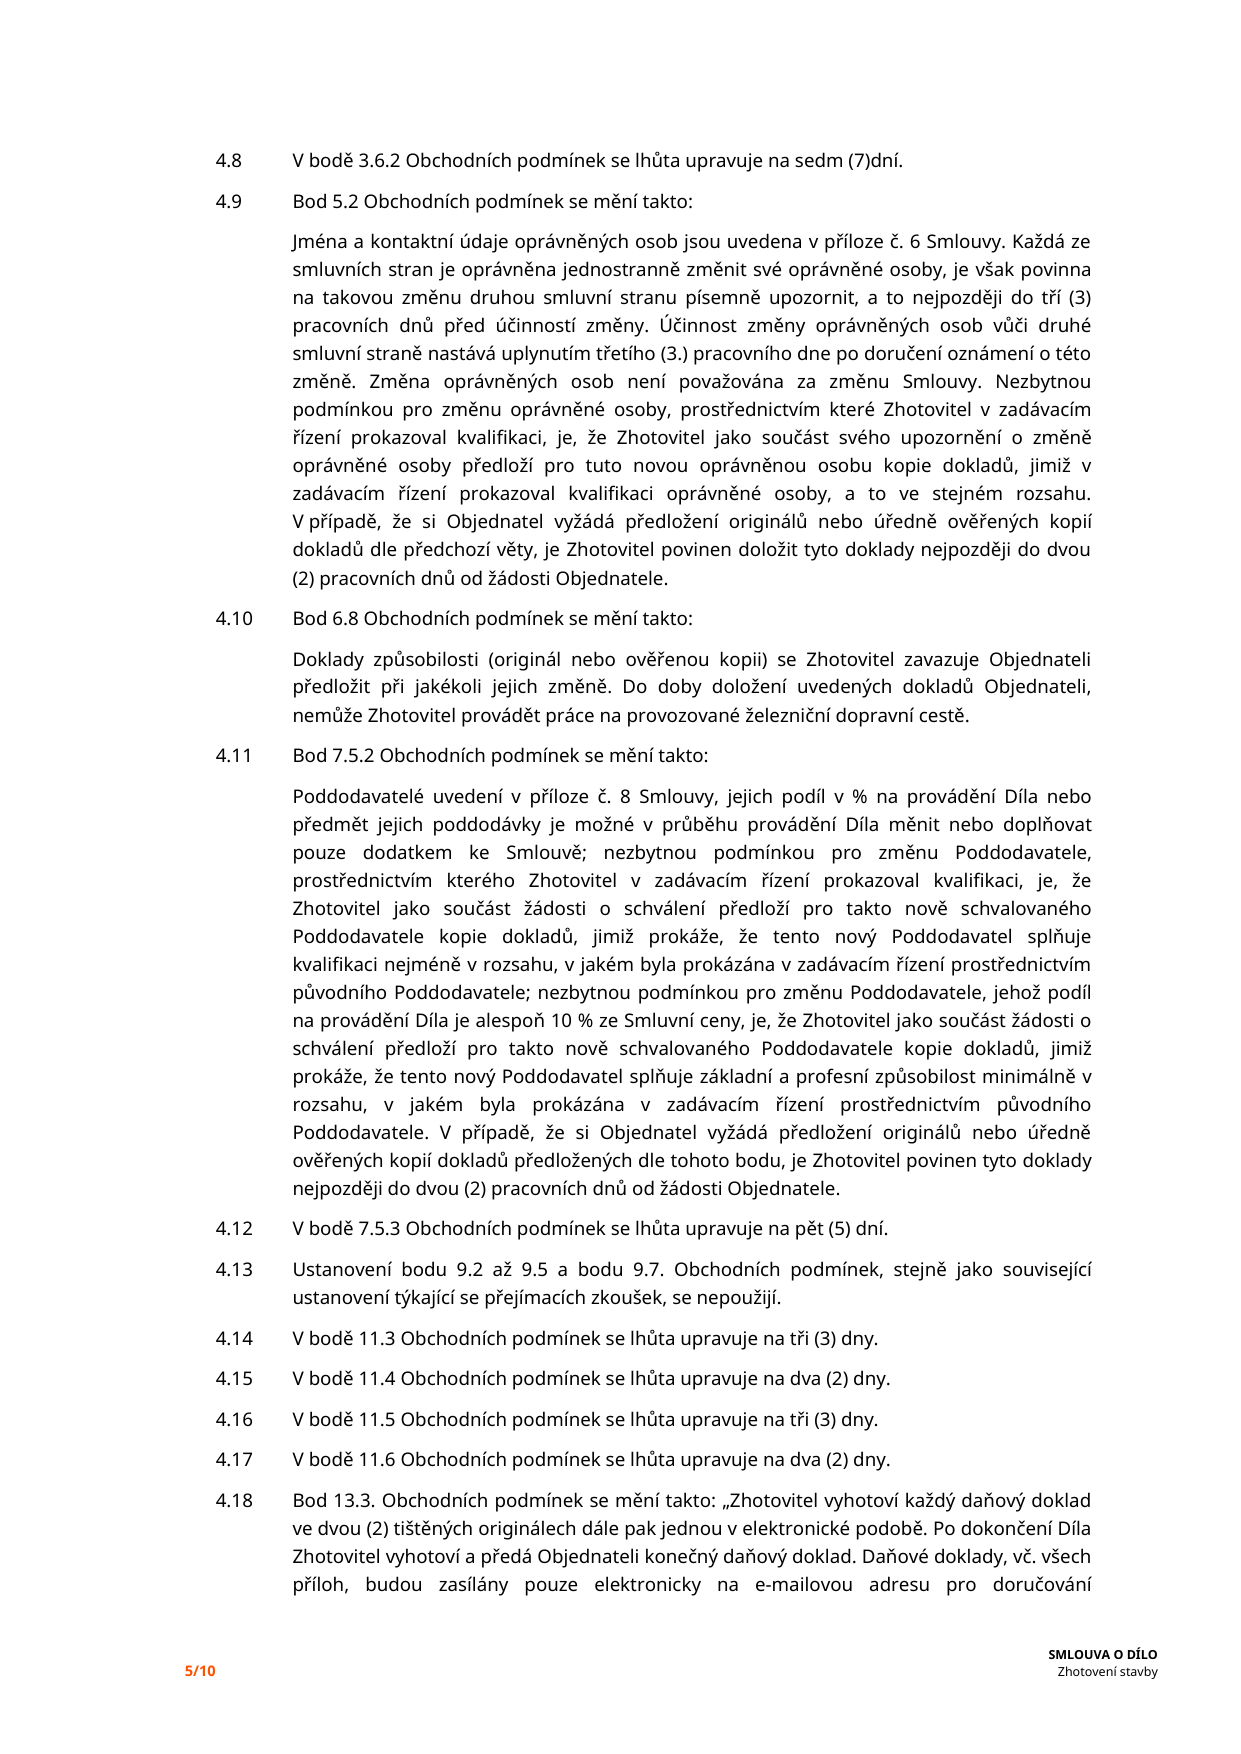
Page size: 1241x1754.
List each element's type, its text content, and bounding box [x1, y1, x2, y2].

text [216, 1487, 1093, 1596]
text Bod 5.2 Obchodních podmínek se mění takto: [216, 188, 1093, 213]
text Bod 7.5.2 Obchodních podmínek se mění takto: [216, 742, 1093, 768]
text V bodě 11.6 Obchodních podmínek se lhůta upravuje na dva (2) dny. [216, 1446, 1093, 1472]
text V bodě 11.5 Obchodních podmínek se lhůta upravuje na tři (3) dny. [216, 1406, 1093, 1431]
text V bodě 11.3 Obchodních podmínek se lhůta upravuje na tři (3) dny. [216, 1325, 1093, 1350]
text Bod 6.8 Obchodních podmínek se mění takto: [216, 605, 1093, 631]
text Ustanovení bodu 9.2 až 9.5 a bodu 9.7. Obchodních podmínek, stejně jako související ustanovení týkající se přejímacích zkoušek, se nepoužijí. [216, 1256, 1093, 1310]
text V bodě 11.4 Obchodních podmínek se lhůta upravuje na dva (2) dny. [216, 1365, 1093, 1391]
text Poddodavatelé uvedení v příloze č. 8 Smlouvy, jejich podíl v % na provádění Díla nebo předmět jejich poddodávky je možné v průběhu provádění Díla měnit nebo doplňovat pouze dodatkem ke Smlouvě; nezbytnou podmínkou pro změnu Poddodavatele, prostřednictvím kterého Zhotovitel v zadávacím řízení prokazoval kvalifikaci, je, že Zhotovitel jako součást žádosti o schválení předloží pro takto nově schvalovaného Poddodavatele kopie dokladů, jimiž prokáže, že tento nový Poddodavatel splňuje kvalifikaci nejméně v rozsahu, v jakém byla prokázána v zadávacím řízení prostřednictvím původního Poddodavatele; nezbytnou podmínkou pro změnu Poddodavatele, jehož podíl na provádění Díla je alespoň 10 % ze Smluvní ceny, je, že Zhotovitel jako součást žádosti o schválení předloží pro takto nově schvalovaného Poddodavatele kopie dokladů, jimiž prokáže, že tento nový Poddodavatel splňuje základní a profesní způsobilost minimálně v rozsahu, v jakém byla prokázána v zadávacím řízení prostřednictvím původního Poddodavatele. V případě, že si Objednatel vyžádá předložení originálů nebo úředně ověřených kopií dokladů předložených dle tohoto bodu, je Zhotovitel povinen tyto doklady nejpozději do dvou (2) pracovních dnů od žádosti Objednatele. [292, 783, 1093, 1201]
text V bodě 3.6.2 Obchodních podmínek se lhůta upravuje na sedm (7)dní. [216, 147, 1093, 173]
list Doklady způsobilosti (originál nebo ověřenou kopii) se Zhotovitel zavazuje Objednateli předložit při jakékoli jejich změně. Do doby doložení uvedených dokladů Objednateli, nemůže Zhotovitel provádět práce na provozované železniční dopravní cestě. [292, 646, 1093, 727]
text Jména a kontaktní údaje oprávněných osob jsou uvedena v příloze č. 6 Smlouvy. Každá ze smluvních stran je oprávněna jednostranně změnit své oprávněné osoby, je však povinna na takovou změnu druhou smluvní stranu písemně upozornit, a to nejpozději do tří (3) pracovních dnů před účinností změny. Účinnost změny oprávněných osob vůči druhé smluvní straně nastává uplynutím třetího (3.) pracovního dne po doručení oznámení o této změně. Změna oprávněných osob není považována za změnu Smlouvy. Nezbytnou podmínkou pro změnu oprávněné osoby, prostřednictvím které Zhotovitel v zadávacím řízení prokazoval kvalifikaci, je, že Zhotovitel jako součást svého upozornění o změně oprávněné osoby předloží pro tuto novou oprávněnou osobu kopie dokladů, jimiž v zadávacím řízení prokazoval kvalifikaci oprávněné osoby, a to ve stejném rozsahu. V případě, že si Objednatel vyžádá předložení originálů nebo úředně ověřených kopií dokladů dle předchozí věty, je Zhotovitel povinen doložit tyto doklady nejpozději do dvou (2) pracovních dnů od žádosti Objednatele. [292, 228, 1093, 590]
text V bodě 7.5.3 Obchodních podmínek se lhůta upravuje na pět (5) dní. [216, 1216, 1093, 1241]
